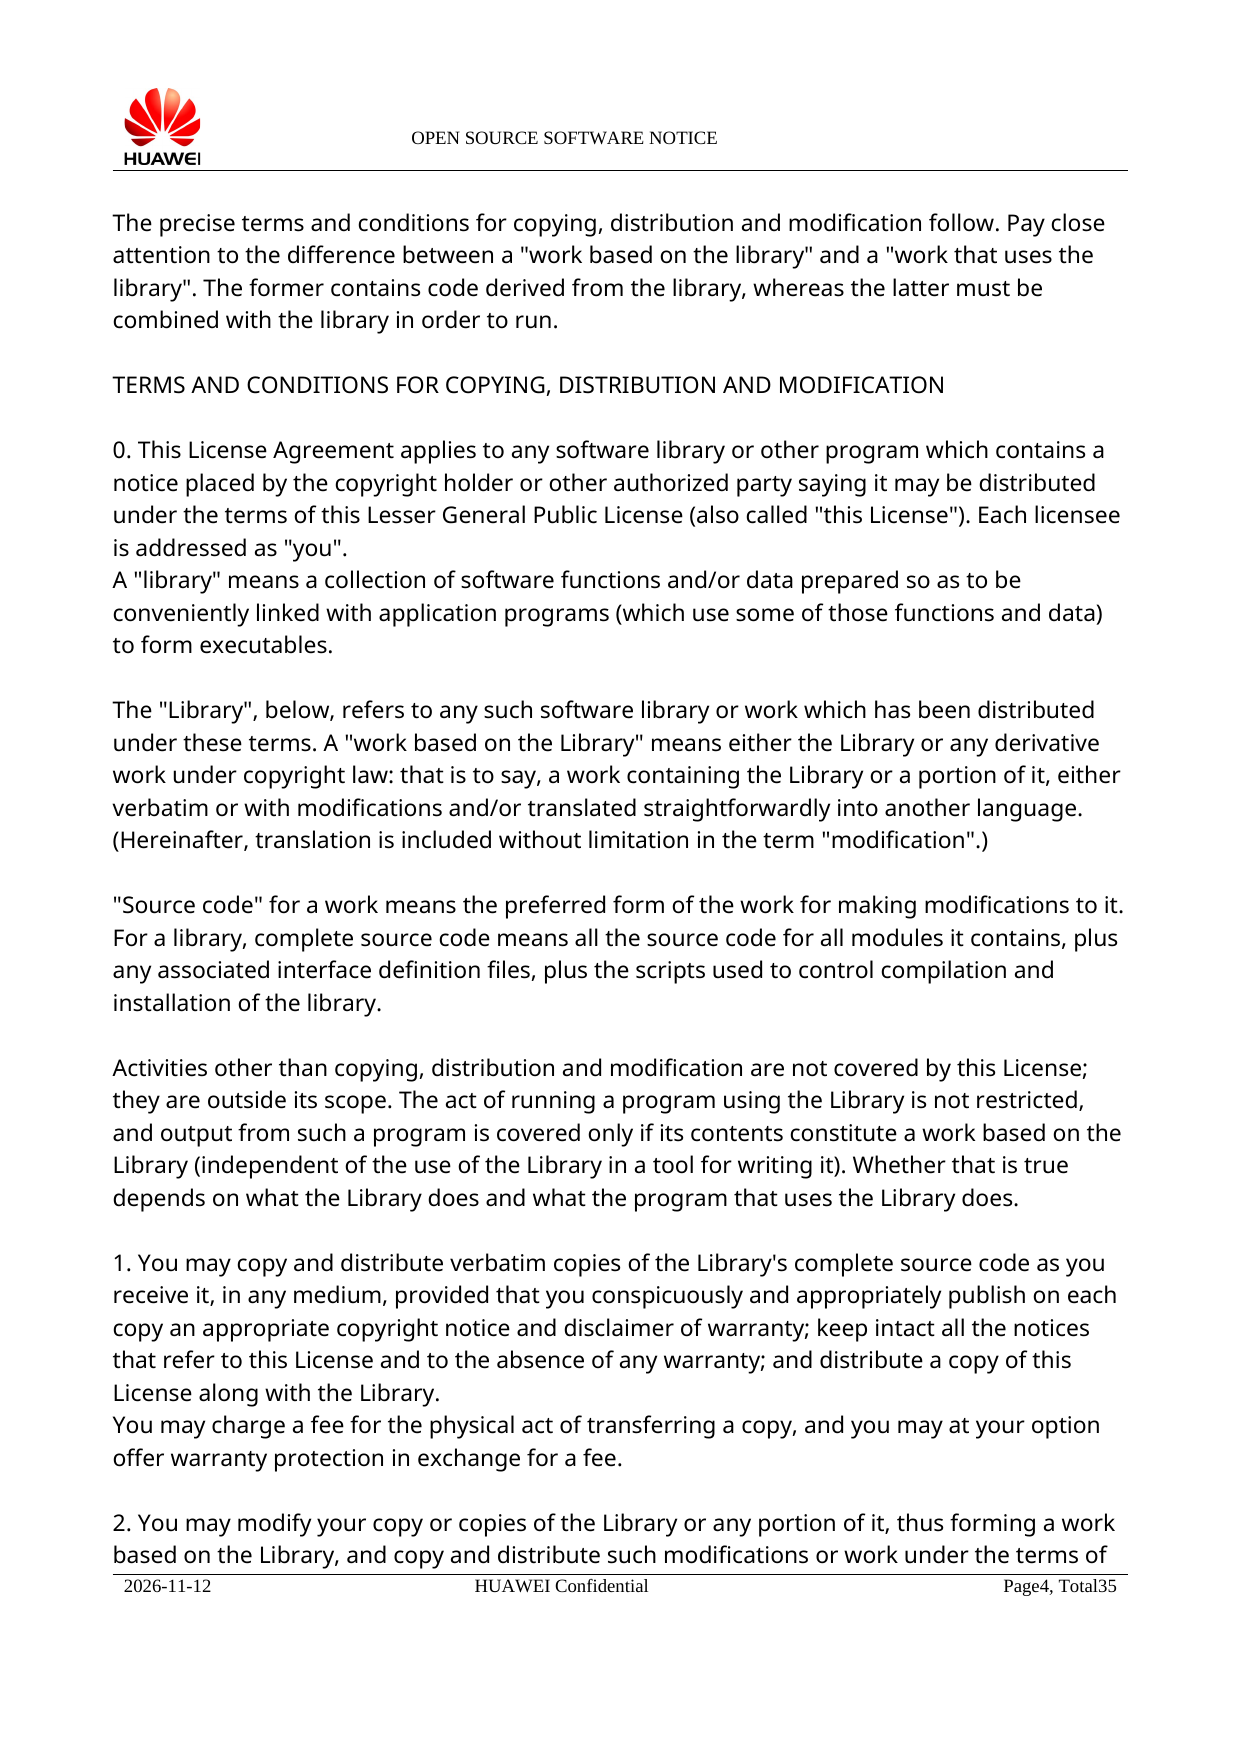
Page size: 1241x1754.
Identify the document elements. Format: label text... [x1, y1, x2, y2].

text The "Library", below, refers to any such software library or work which has been distributed under these terms. A "work based on the Library" means either the Library or any derivative work under copyright law: that is to say, a work containing the Library or a portion of it, either verbatim or with modifications and/or translated straightforwardly into another language. (Hereinafter, translation is included without limitation in the term "modification".) [112, 694, 1128, 856]
picture [124, 88, 201, 165]
text A "library" means a collection of software functions and/or data prepared so as to be conveniently linked with application programs (which use some of those functions and data) to form executables. [112, 564, 1128, 661]
text 1. You may copy and distribute verbatim copies of the Library's complete source code as you receive it, in any medium, provided that you conspicuously and appropriately publish on each copy an appropriate copyright notice and disclaimer of warranty; keep intact all the notices that refer to this License and to the absence of any warranty; and distribute a copy of this License along with the Library. [112, 1246, 1128, 1409]
text 0. This License Agreement applies to any software library or other program which contains a notice placed by the copyright holder or other authorized party saying it may be distributed under the terms of this Lesser General Public License (also called "this License"). Each licensee is addressed as "you". [112, 434, 1128, 564]
text "Source code" for a work means the preferred form of the work for making modifications to it. For a library, complete source code means all the source code for all modules it contains, plus any associated interface definition files, plus the scripts used to control compilation and installation of the library. [112, 889, 1128, 1019]
text Activities other than copying, distribution and modification are not covered by this License; they are outside its scope. The act of running a program using the Library is not restricted, and output from such a program is covered only if its contents constitute a work based on the Library (independent of the use of the Library in a tool for writing it). Whether that is true depends on what the Library does and what the program that uses the Library does. [112, 1051, 1128, 1214]
text TERMS AND CONDITIONS FOR COPYING, DISTRIBUTION AND MODIFICATION [112, 369, 1128, 401]
text You may charge a fee for the physical act of transferring a copy, and you may at your option offer warranty protection in exchange for a fee. [112, 1409, 1128, 1474]
text The precise terms and conditions for copying, distribution and modification follow. Pay close attention to the difference between a "work based on the library" and a "work that uses the library". The former contains code derived from the library, whereas the latter must be combined with the library in order to run. [112, 206, 1128, 336]
